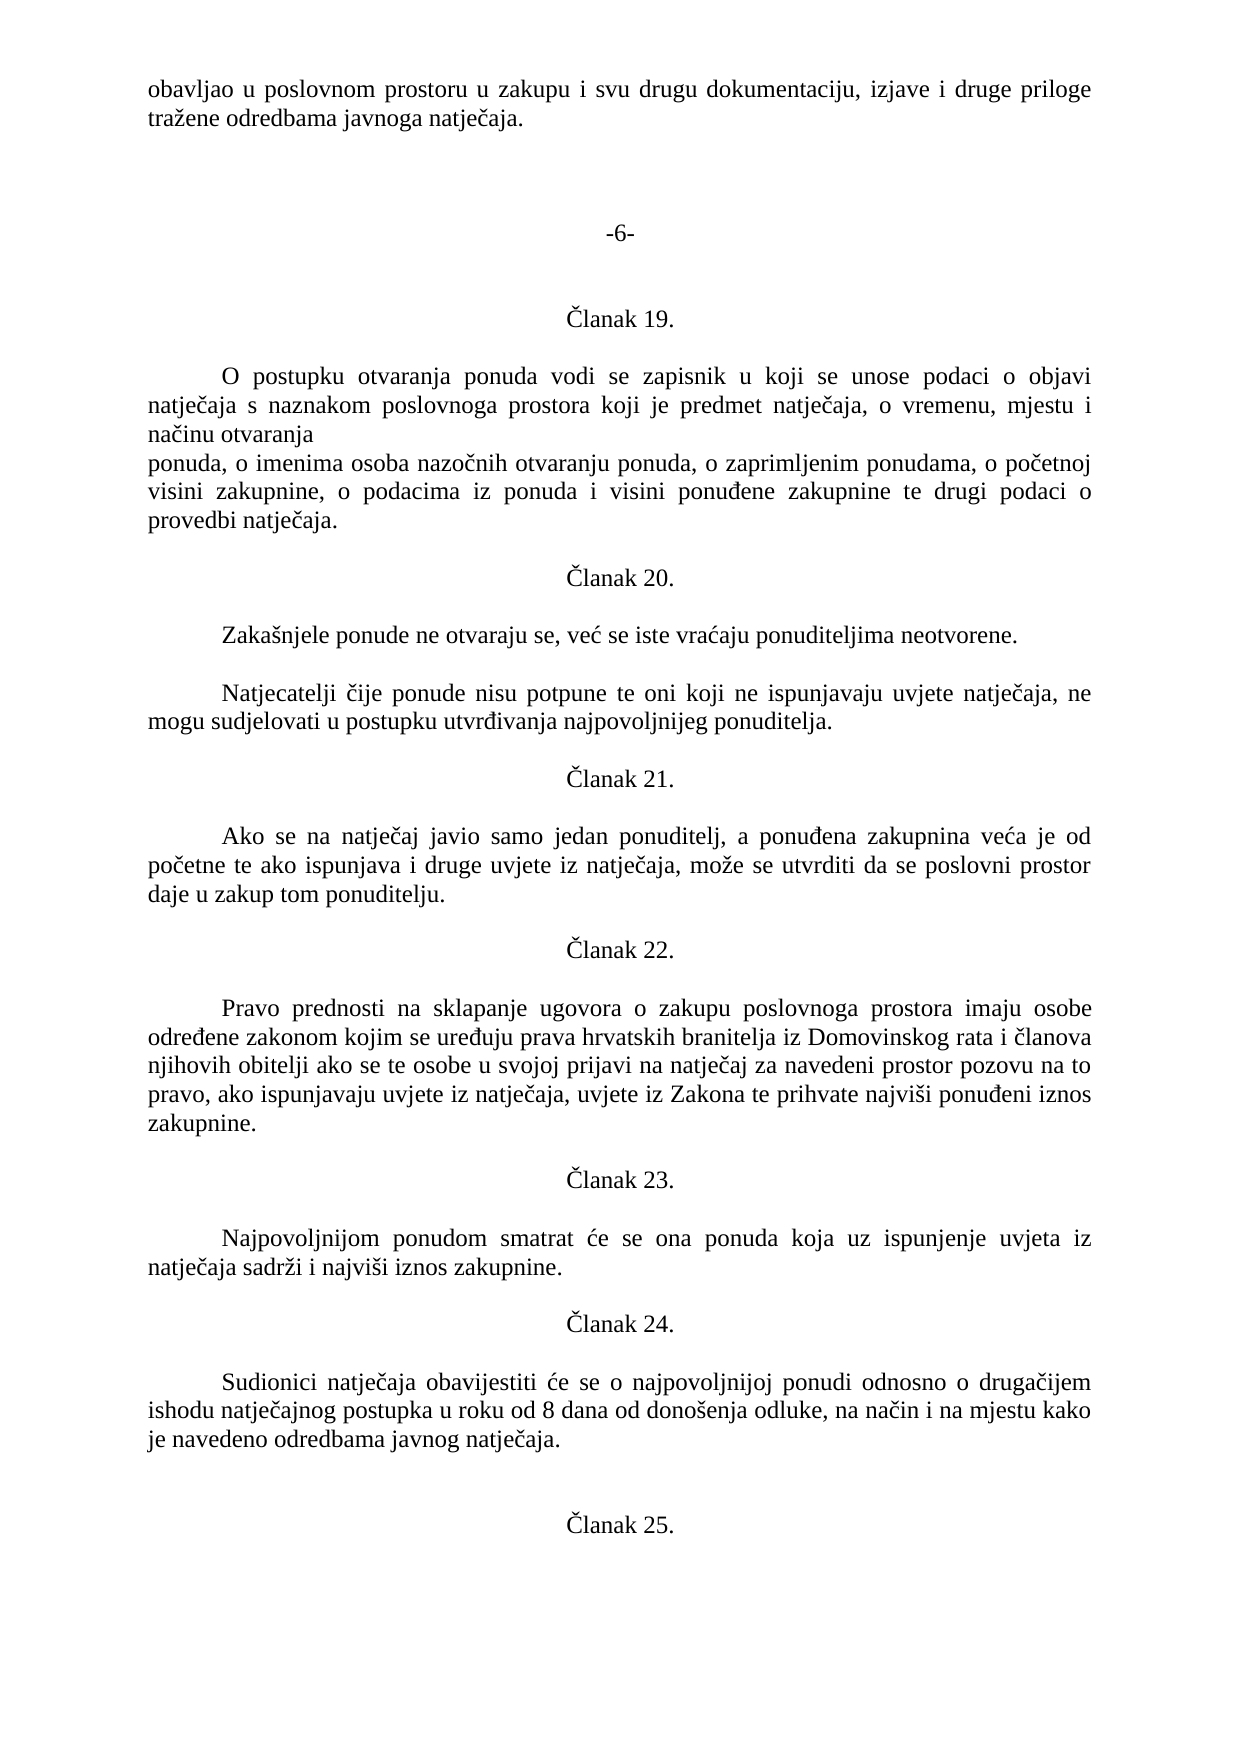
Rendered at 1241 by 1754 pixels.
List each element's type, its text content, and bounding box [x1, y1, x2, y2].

text Članak 25. [148, 1511, 1093, 1539]
text ponuda, o imenima osoba nazočnih otvaranju ponuda, o zaprimljenim ponudama, o početnoj visini zakupnine, o podacima iz ponuda i visini ponuđene zakupnine te drugi podaci o provedbi natječaja. [148, 448, 1093, 534]
text -6- [148, 218, 1093, 246]
text Članak 20. [148, 563, 1093, 591]
text Članak 24. [148, 1309, 1093, 1338]
text Pravo prednosti na sklapanje ugovora o zakupu poslovnoga prostora imaju osobe određene zakonom kojim se uređuju prava hrvatskih branitelja iz Domovinskog rata i članova njihovih obitelji ako se te osobe u svojoj prijavi na natječaj za navedeni prostor pozovu na to pravo, ako ispunjavaju uvjete iz natječaja, uvjete iz Zakona te prihvate najviši ponuđeni iznos zakupnine. [148, 993, 1093, 1137]
text Članak 23. [148, 1166, 1093, 1194]
text Sudionici natječaja obavijestiti će se o najpovoljnijoj ponudi odnosno o drugačijem ishodu natječajnog postupka u roku od 8 dana od donošenja odluke, na način i na mjestu kako je navedeno odredbama javnog natječaja. [148, 1367, 1093, 1453]
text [148, 74, 1093, 131]
text Najpovoljnijom ponudom smatrat će se ona ponuda koja uz ispunjenje uvjeta iz natječaja sadrži i najviši iznos zakupnine. [148, 1223, 1093, 1281]
text Članak 22. [148, 936, 1093, 964]
text Ako se na natječaj javio samo jedan ponuditelj, a ponuđena zakupnina veća je od početne te ako ispunjava i druge uvjete iz natječaja, može se utvrditi da se poslovni prostor daje u zakup tom ponuditelju. [148, 821, 1093, 908]
text O postupku otvaranja ponuda vodi se zapisnik u koji se unose podaci o objavi natječaja s naznakom poslovnoga prostora koji je predmet natječaja, o vremenu, mjestu i načinu otvaranja [148, 361, 1093, 448]
text Zakašnjele ponude ne otvaraju se, već se iste vraćaju ponuditeljima neotvorene. [148, 620, 1093, 649]
text Članak 19. [148, 304, 1093, 333]
text Natjecatelji čije ponude nisu potpune te oni koji ne ispunjavaju uvjete natječaja, ne mogu sudjelovati u postupku utvrđivanja najpovoljnijeg ponuditelja. [148, 678, 1093, 735]
text Članak 21. [148, 764, 1093, 793]
